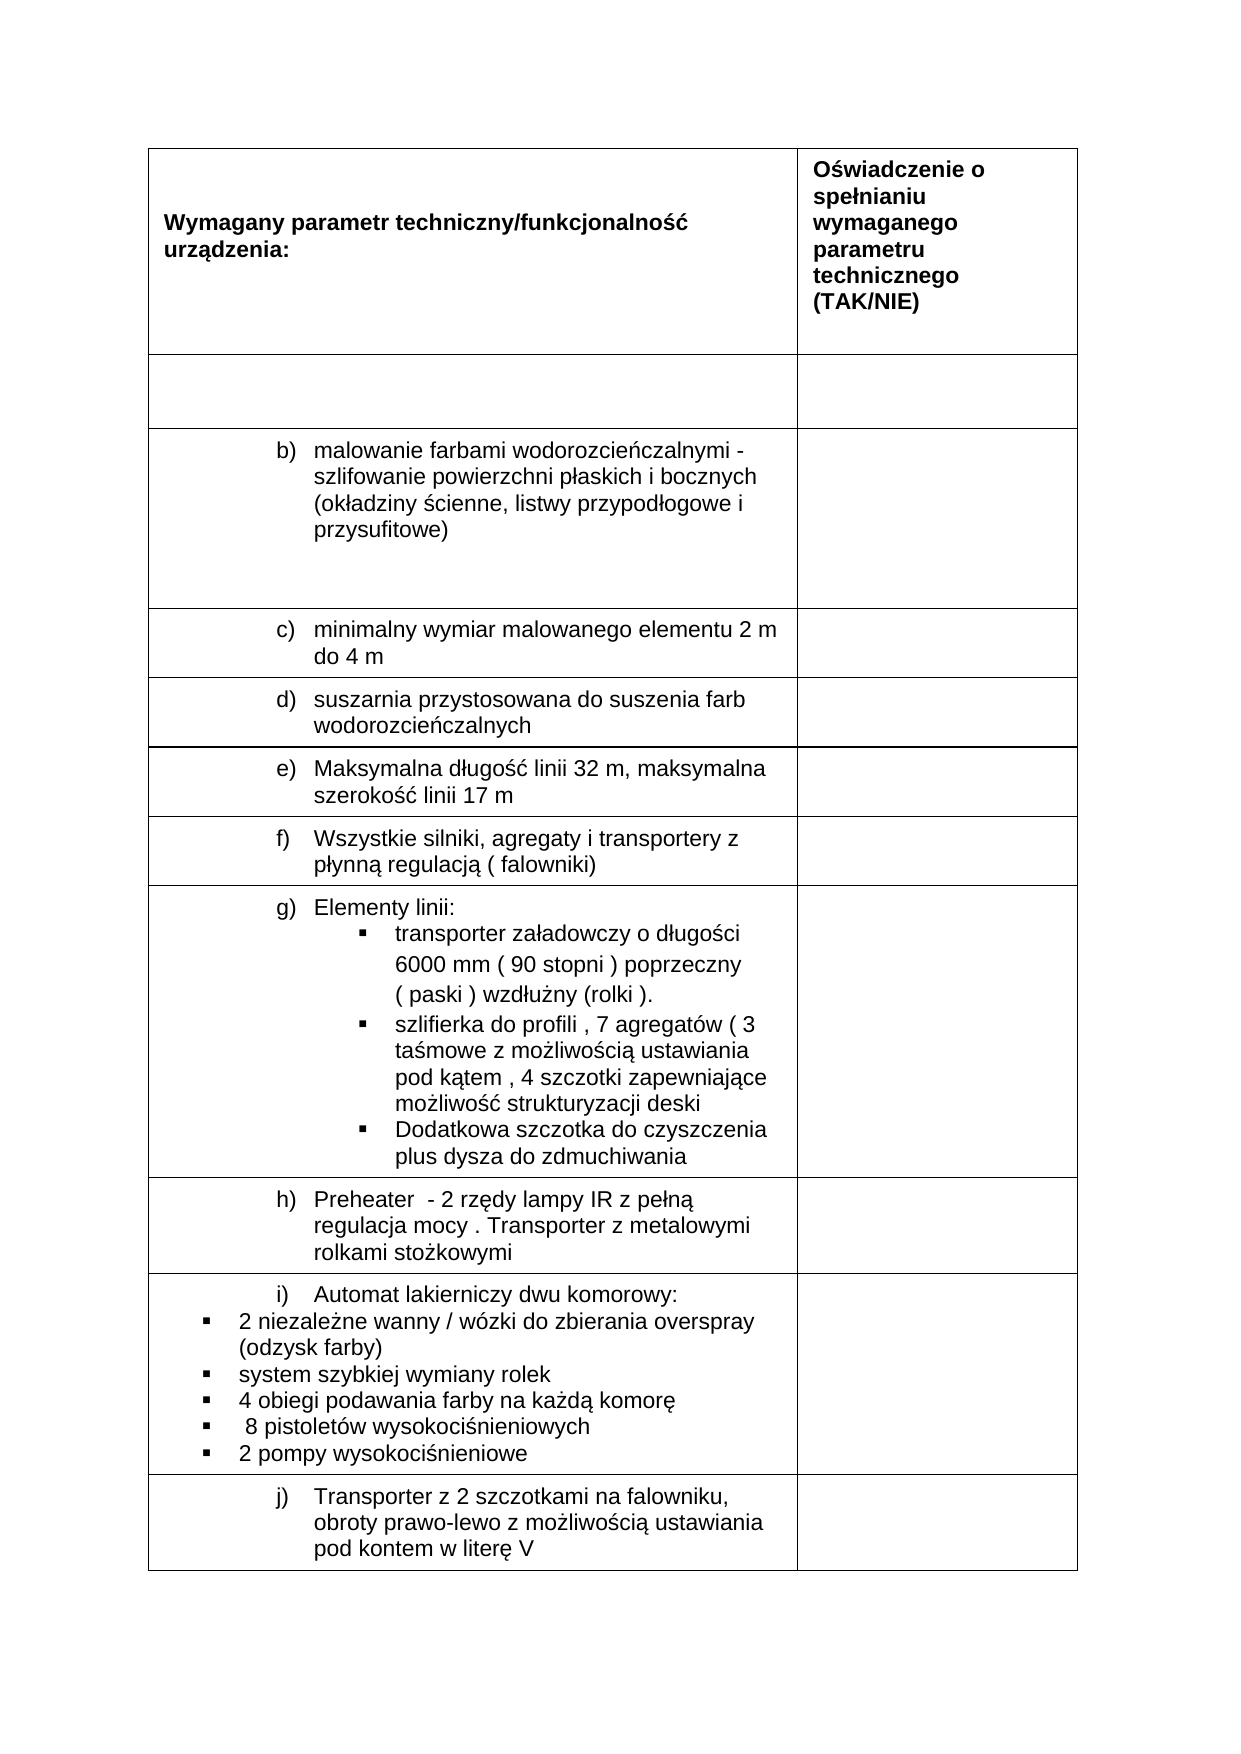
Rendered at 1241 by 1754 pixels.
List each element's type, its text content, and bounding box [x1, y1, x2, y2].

table_cell [798, 1274, 1077, 1474]
table_cell Automat lakierniczy dwu komorowy: 2 niezależne wanny / wózki do zbierania overspray (odzysk farby) system szybkiej wymiany rolek 4 obiegi podawania farby na każdą komorę 8 pistoletów wysokociśnieniowych 2 pompy wysokociśnieniowe [149, 1274, 797, 1474]
table_cell [798, 748, 1077, 816]
table_cell Wszystkie silniki, agregaty i transportery z płynną regulacją ( falowniki) [149, 817, 797, 885]
table_cell Preheater - 2 rzędy lampy IR z pełną regulacja mocy . Transporter z metalowymi rolkami stożkowymi [149, 1178, 797, 1273]
table_cell [798, 817, 1077, 885]
table_cell [798, 355, 1077, 428]
table_cell [798, 886, 1077, 1177]
table_cell suszarnia przystosowana do suszenia farb wodorozcieńczalnych [149, 678, 797, 746]
table_cell [798, 1475, 1077, 1569]
table_cell [798, 1178, 1077, 1273]
table_cell [798, 609, 1077, 677]
table_cell Elementy linii: transporter załadowczy o długości 6000 mm ( 90 stopni ) poprzeczny ( paski ) wzdłużny (rolki ). szlifierka do profili , 7 agregatów ( 3 taśmowe z możliwością ustawiania pod kątem , 4 szczotki zapewniające możliwość strukturyzacji deski Dodatkowa szczotka do czyszczenia plus dysza do zdmuchiwania [149, 886, 797, 1177]
table_cell [798, 429, 1077, 608]
table_cell Transporter z 2 szczotkami na falowniku, obroty prawo-lewo z możliwością ustawiania pod kontem w literę V [149, 1475, 797, 1569]
table_cell malowanie farbami wodorozcieńczalnymi - szlifowanie powierzchni płaskich i bocznych (okładziny ścienne, listwy przypodłogowe i przysufitowe) [149, 429, 797, 608]
table_cell [798, 678, 1077, 746]
table_header Wymagany parametr techniczny/funkcjonalność urządzenia: [149, 149, 797, 354]
table_cell minimalny wymiar malowanego elementu 2 m do 4 m [149, 609, 797, 677]
table_header Oświadczenie o spełnianiu wymaganego parametru technicznego (TAK/NIE) [798, 149, 1077, 354]
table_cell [149, 355, 797, 428]
table_cell Maksymalna długość linii 32 m, maksymalna szerokość linii 17 m [149, 748, 797, 816]
